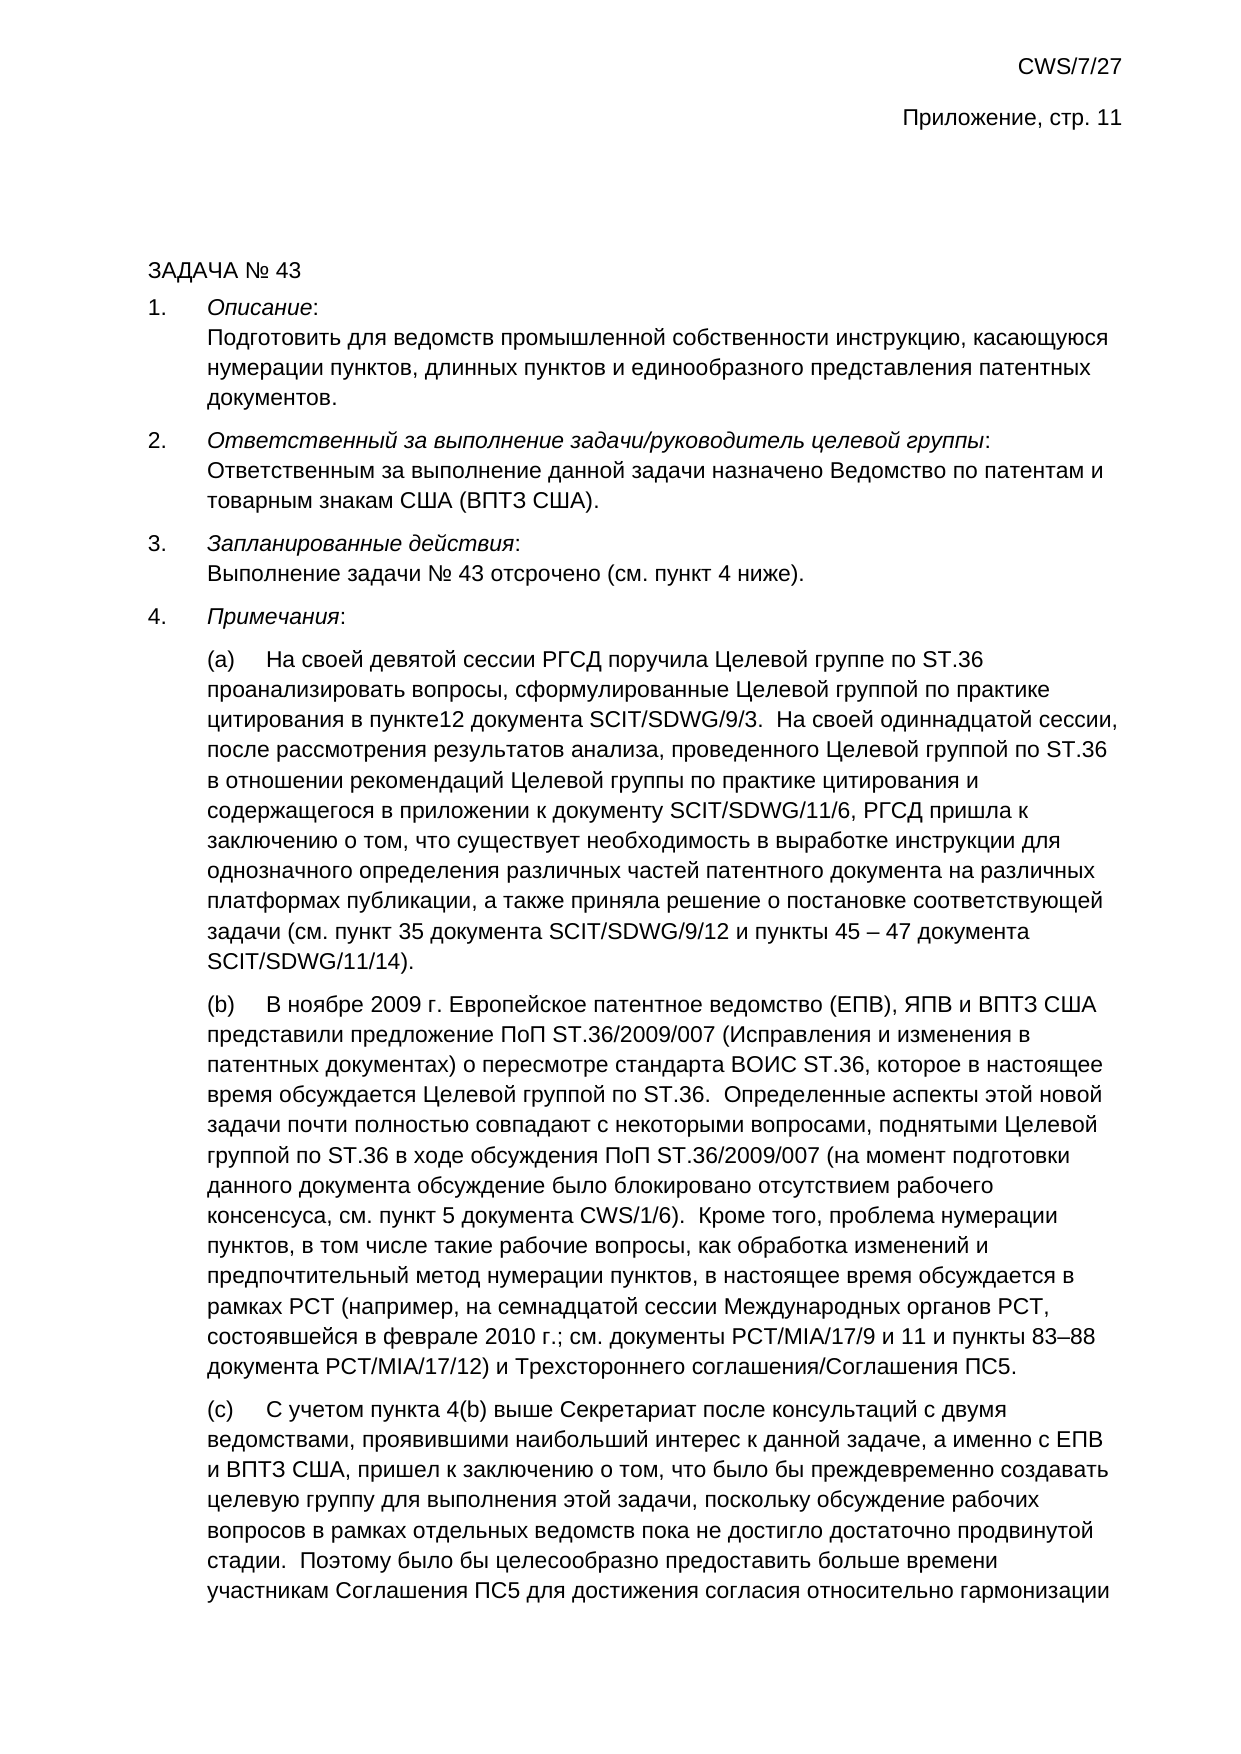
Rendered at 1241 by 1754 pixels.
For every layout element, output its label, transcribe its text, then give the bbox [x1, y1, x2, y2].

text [207, 1396, 1122, 1603]
text (b) В ноябре 2009 г. Европейское патентное ведомство (ЕПВ), ЯПВ и ВПТЗ США представили предложение ПоП ST.36/2009/007 (Исправления и изменения в патентных документах) о пересмотре стандарта ВОИС ST.36, которое в настоящее время обсуждается Целевой группой по ST.36. Определенные аспекты этой новой задачи почти полностью совпадают с некоторыми вопросами, поднятыми Целевой группой по ST.36 в ходе обсуждения ПоП ST.36/2009/007 (на момент подготовки данного документа обсуждение было блокировано отсутствием рабочего консенсуса, см. пункт 5 документа CWS/1/6). Кроме того, проблема нумерации пунктов, в том числе такие рабочие вопросы, как обработка изменений и предпочтительный метод нумерации пунктов, в настоящее время обсуждается в рамках PCT (например, на семнадцатой сессии Международных органов PCT, состоявшейся в феврале 2010 г.; см. документы PCT/MIA/17/9 и 11 и пункты 83–88 документа PCT/MIA/17/12) и Трехстороннего соглашения/Соглашения ПС5. [207, 991, 1122, 1379]
text (a) На своей девятой сессии РГСД поручила Целевой группе по ST.36 проанализировать вопросы, сформулированные Целевой группой по практике цитирования в пункте12 документа SCIT/SDWG/9/3. На своей одиннадцатой сессии, после рассмотрения результатов анализа, проведенного Целевой группой по ST.36 в отношении рекомендаций Целевой группы по практике цитирования и содержащегося в приложении к документу SCIT/SDWG/11/6, РГСД пришла к заключению о том, что существует необходимость в выработке инструкции для однозначного определения различных частей патентного документа на различных платформах публикации, а также приняла решение о постановке соответствующей задачи (см. пункт 35 документа SCIT/SDWG/9/12 и пункты 45 – 47 документа SCIT/SDWG/11/14). [148, 646, 1122, 974]
text 2. Ответственный за выполнение задачи/руководитель целевой группы: Ответственным за выполнение данной задачи назначено Ведомство по патентам и товарным знакам США (ВПТЗ США). [148, 427, 1122, 514]
subtitle ЗАДАЧА № 43 [148, 257, 1122, 284]
text 1. Описание: Подготовить для ведомств промышленной собственности инструкцию, касающуюся нумерации пунктов, длинных пунктов и единообразного представления патентных документов. [148, 294, 1122, 411]
text 4. Примечания: [148, 603, 1122, 629]
text 3. Запланированные действия: Выполнение задачи № 43 отсрочено (см. пункт 4 ниже). [148, 530, 1122, 587]
